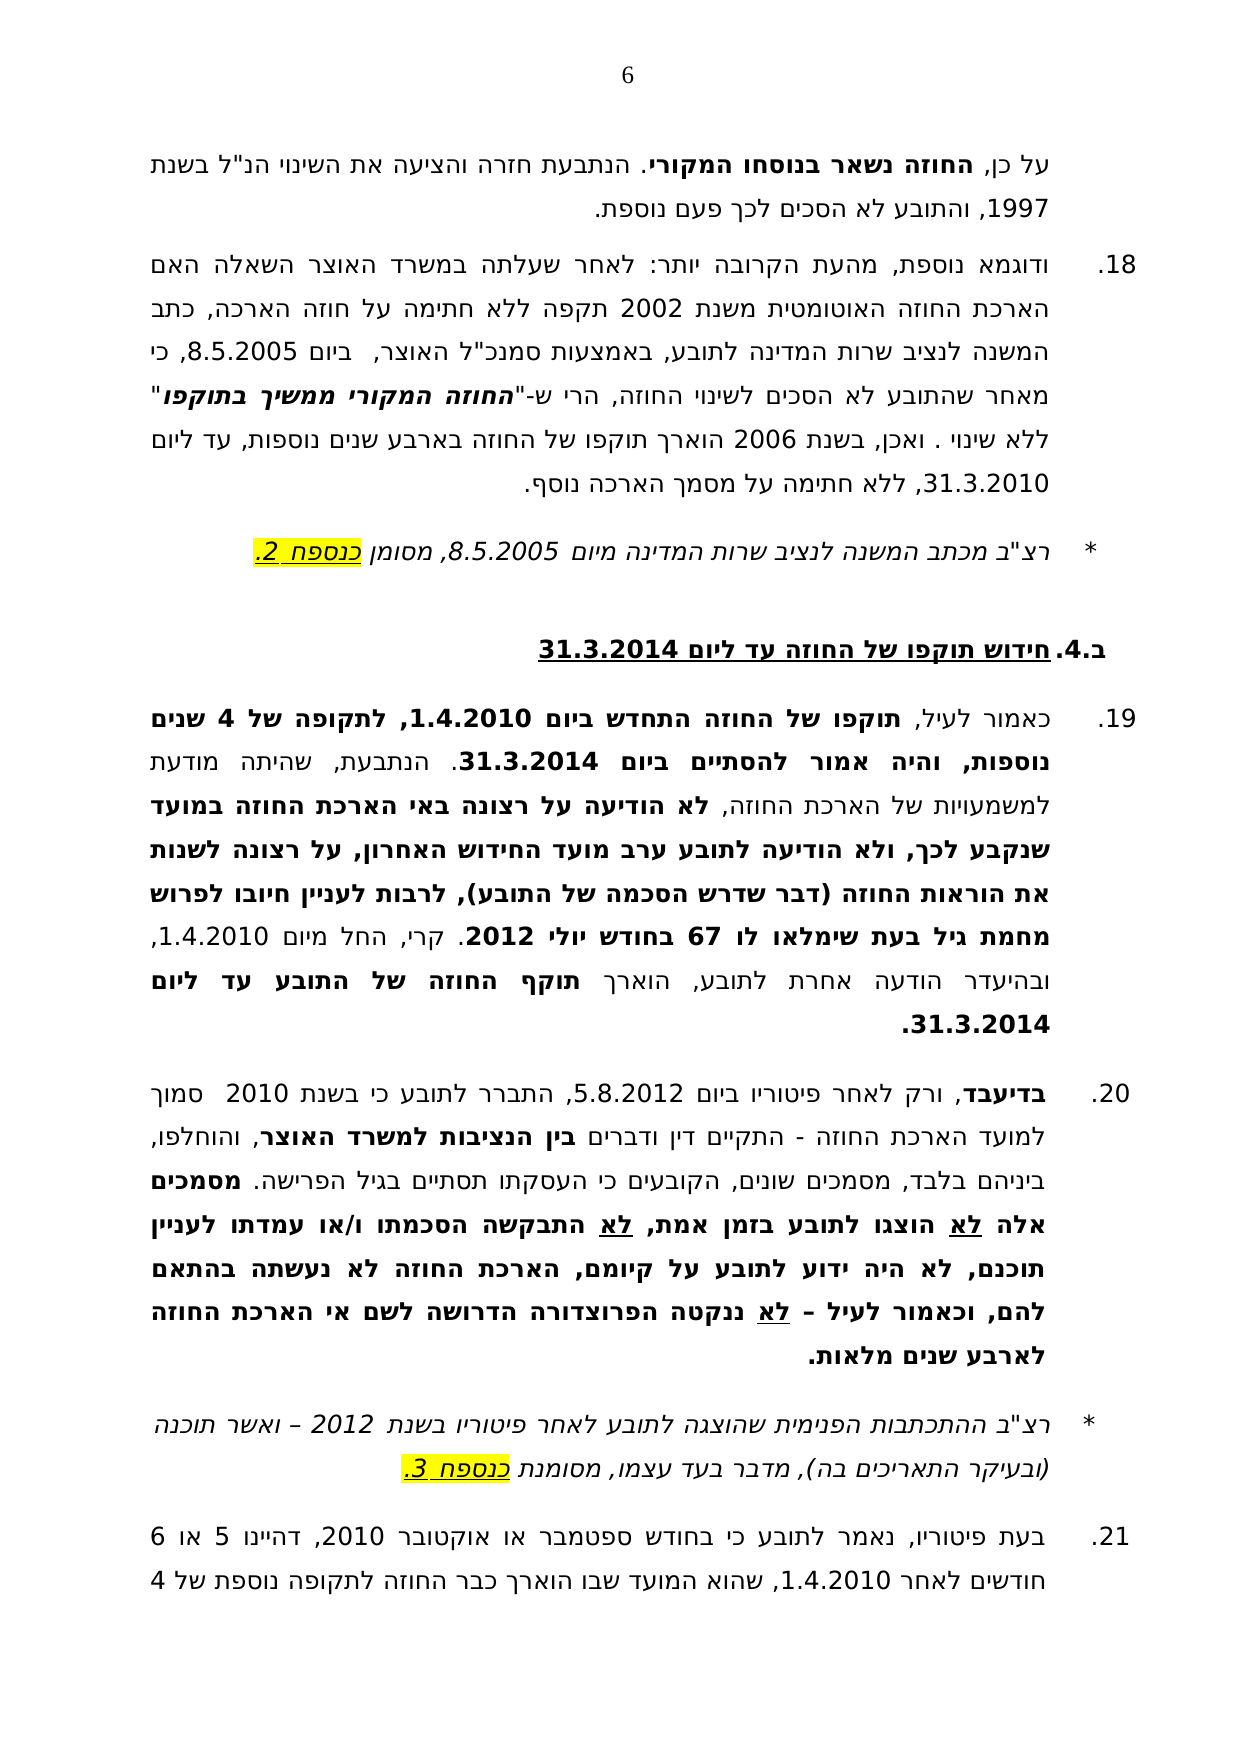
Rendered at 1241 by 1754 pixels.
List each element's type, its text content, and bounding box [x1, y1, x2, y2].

subtitle חידוש תוקפו של החוזה עד ליום 31.3.2014 [150, 635, 1081, 664]
list בדיעבד, ורק לאחר פיטוריו ביום 5.8.2012, התברר לתובע כי בשנת 2010 סמוך למועד הארכת החוזה - התקיים דין ודברים בין הנציבות למשרד האוצר, והוחלפו, ביניהם בלבד, מסמכים שונים, הקובעים כי העסקתו תסתיים בגיל הפרישה. מסמכים אלה לא הוצגו לתובע בזמן אמת, לא התבקשה הסכמתו ו/או עמדתו לעניין תוכנם, לא היה ידוע לתובע על קיומם, הארכת החוזה לא נעשתה בהתאם להם, וכאמור לעיל – לא ננקטה הפרוצדורה הדרושה לשם אי הארכת החוזה לארבע שנים מלאות. [150, 1079, 1091, 1370]
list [150, 1522, 1091, 1595]
list כאמור לעיל, תוקפו של החוזה התחדש ביום 1.4.2010, לתקופה של 4 שנים נוספות, והיה אמור להסתיים ביום 31.3.2014. הנתבעת, שהיתה מודעת למשמעויות של הארכת החוזה, לא הודיעה על רצונה באי הארכת החוזה במועד שנקבע לכך, ולא הודיעה לתובע ערב מועד החידוש האחרון, על רצונה לשנות את הוראות החוזה (דבר שדרש הסכמה של התובע), לרבות לעניין חיובו לפרוש מחמת גיל בעת שימלאו לו 67 בחודש יולי 2012. קרי, החל מיום 1.4.2010, ובהיעדר הודעה אחרת לתובע, הוארך תוקף החוזה של התובע עד ליום 31.3.2014. [150, 704, 1097, 1039]
text על כן, החוזה נשאר בנוסחו המקורי. הנתבעת חזרה והציעה את השינוי הנ"ל בשנת 1997, והתובע לא הסכים לכך פעם נוספת. [150, 150, 1050, 223]
list ודוגמא נוספת, מהעת הקרובה יותר: לאחר שעלתה במשרד האוצר השאלה האם הארכת החוזה האוטומטית משנת 2002 תקפה ללא חתימה על חוזה הארכה, כתב המשנה לנציב שרות המדינה לתובע, באמצעות סמנכ"ל האוצר, ביום 8.5.2005, כי מאחר שהתובע לא הסכים לשינוי החוזה, הרי ש-"החוזה המקורי ממשיך בתוקפו" ללא שינוי . ואכן, בשנת 2006 הוארך תוקפו של החוזה בארבע שנים נוספות, עד ליום 31.3.2010, ללא חתימה על מסמך הארכה נוסף. [150, 250, 1097, 498]
text * רצ"ב ההתכתבות הפנימית שהוצגה לתובע לאחר פיטוריו בשנת 2012 – ואשר תוכנה (ובעיקר התאריכים בה), מדבר בעד עצמו, מסומנת כנספח 3. [150, 1410, 1095, 1483]
text * רצ"ב מכתב המשנה לנציב שרות המדינה מיום 8.5.2005, מסומן כנספח 2. [150, 537, 1097, 567]
